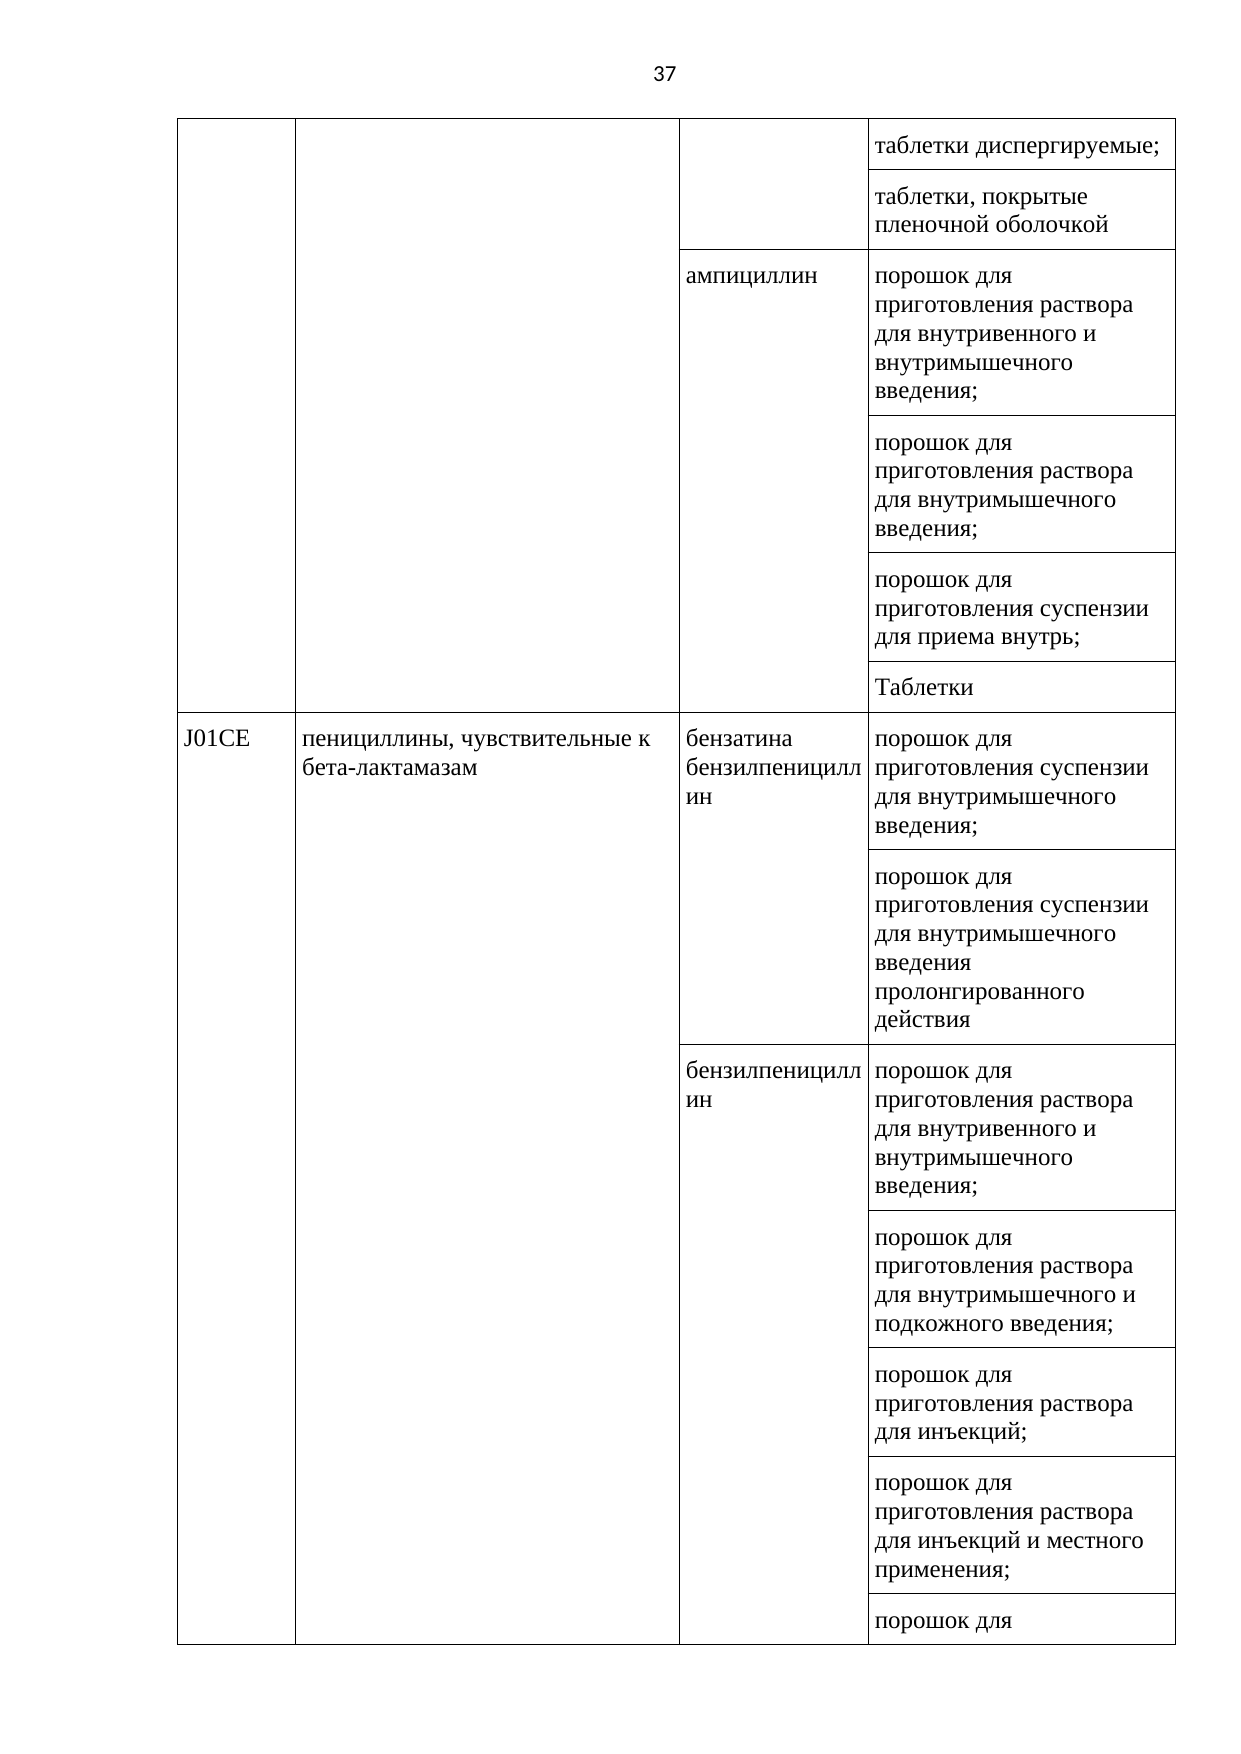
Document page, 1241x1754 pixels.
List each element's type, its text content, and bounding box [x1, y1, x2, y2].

table_cell порошок для приготовления суспензии для внутримышечного введения пролонгированного действия [869, 850, 1175, 1044]
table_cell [869, 1594, 1175, 1644]
table_cell порошок для приготовления раствора для внутривенного и внутримышечного введения; [869, 250, 1175, 415]
table_cell бензилпенициллин [680, 1045, 868, 1644]
table_cell J01CE [178, 713, 295, 1644]
table_cell ампициллин [680, 250, 868, 712]
table_cell порошок для приготовления раствора для внутривенного и внутримышечного введения; [869, 1045, 1175, 1210]
table_cell порошок для приготовления раствора для внутримышечного введения; [869, 416, 1175, 552]
table_cell Таблетки [869, 662, 1175, 712]
table_cell порошок для приготовления раствора для инъекций; [869, 1348, 1175, 1456]
table_cell порошок для приготовления суспензии для внутримышечного введения; [869, 713, 1175, 849]
table_cell порошок для приготовления раствора для внутримышечного и подкожного введения; [869, 1211, 1175, 1347]
table_cell таблетки диспергируемые; [869, 119, 1175, 169]
table_cell пенициллины, чувствительные к бета-лактамазам [296, 713, 679, 1644]
table_cell таблетки, покрытые пленочной оболочкой [869, 170, 1175, 249]
table_cell порошок для приготовления раствора для инъекций и местного применения; [869, 1457, 1175, 1593]
table_cell бензатина бензилпенициллин [680, 713, 868, 1044]
table_cell порошок для приготовления суспензии для приема внутрь; [869, 553, 1175, 661]
